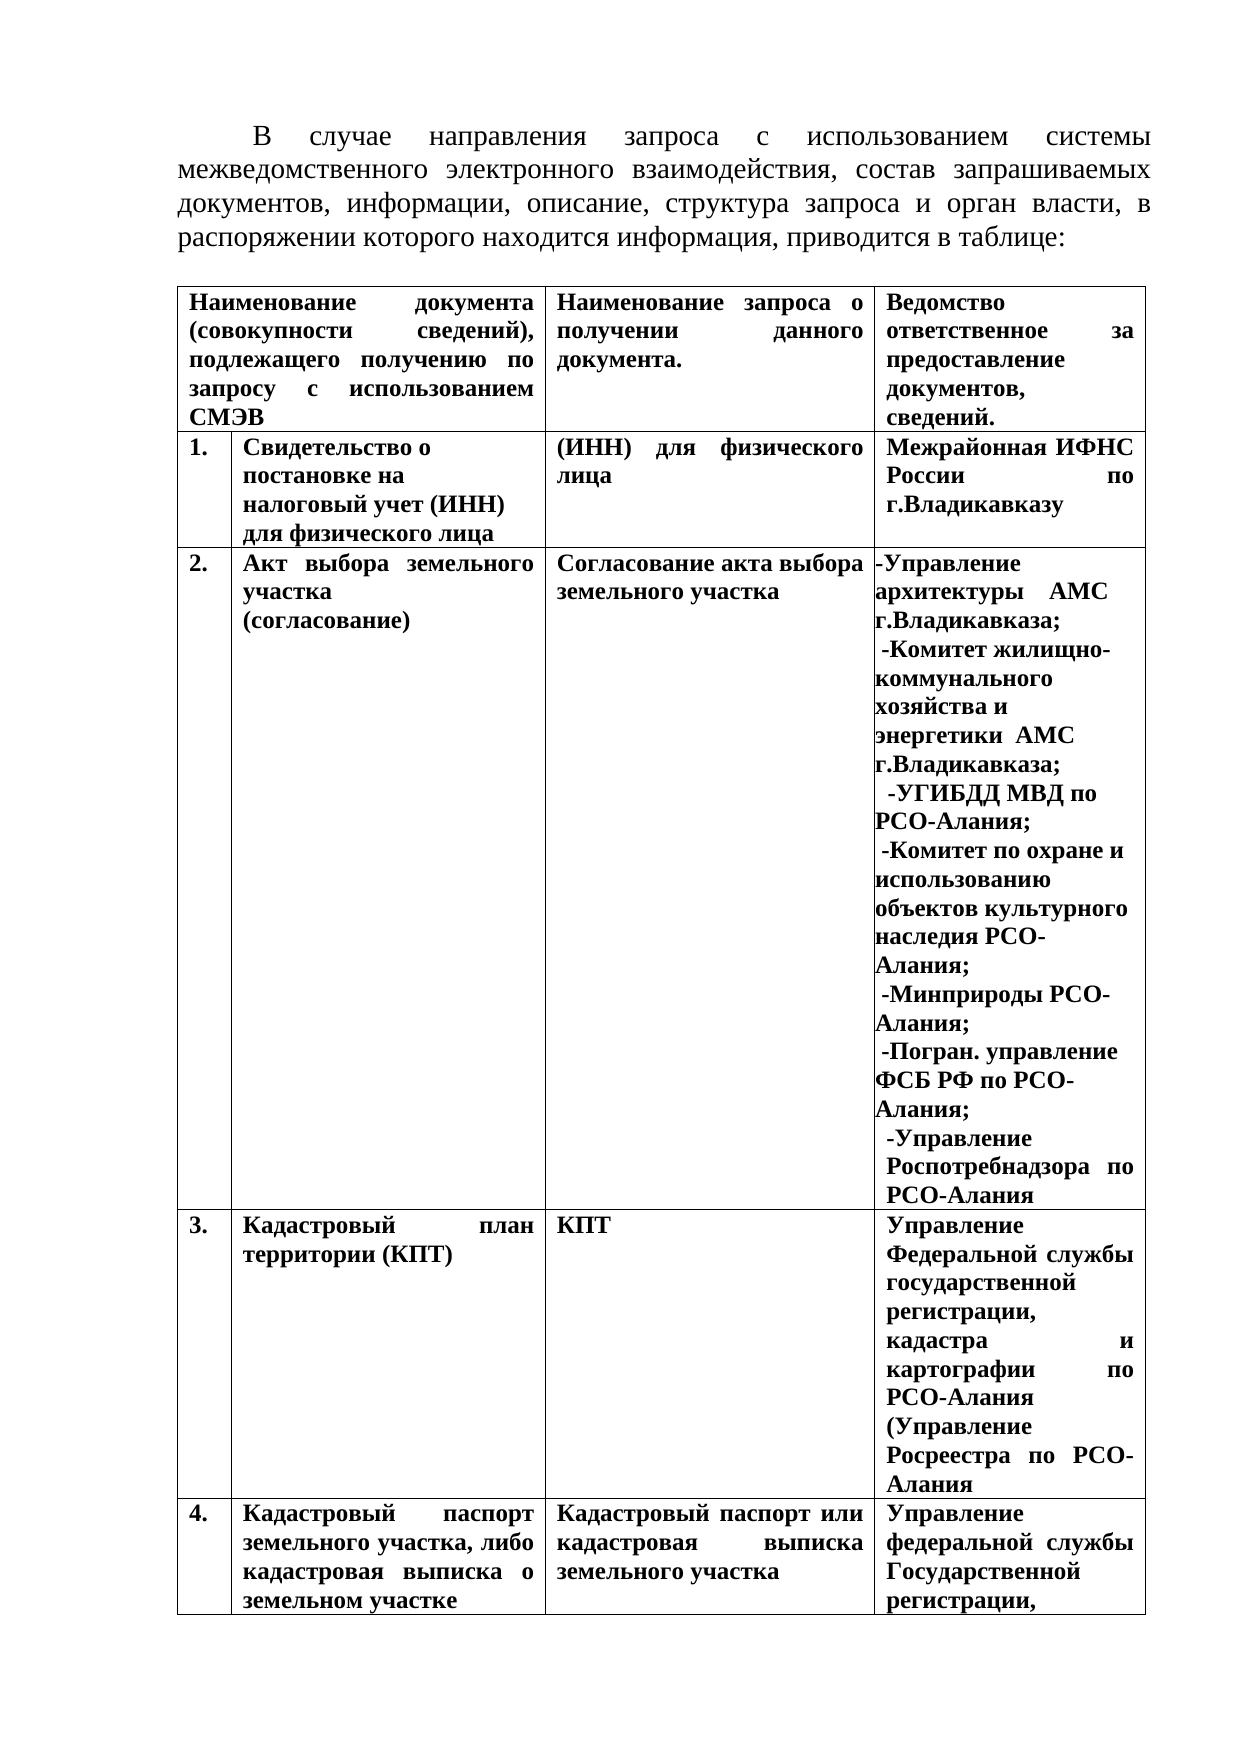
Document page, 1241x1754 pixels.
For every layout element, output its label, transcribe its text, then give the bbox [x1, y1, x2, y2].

table_header Ведомство ответственное за предоставление документов, сведений. [875, 287, 1145, 431]
table_cell Управление Федеральной службы государственной регистрации, кадастра и картографии по РСО-Алания (Управление Росреестра по РСО-Алания [875, 1210, 1145, 1497]
table_cell 2. [178, 548, 231, 1209]
table_cell (ИНН) для физического лица [546, 432, 874, 547]
table_cell 1. [178, 432, 231, 547]
table_cell 3. [178, 1210, 231, 1497]
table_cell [232, 1499, 545, 1613]
table_cell Межрайонная ИФНС России по г.Владикавказу [875, 432, 1145, 547]
text В случае направления запроса с использованием системы межведомственного электронного взаимодействия, состав запрашиваемых документов, информации, описание, структура запроса и орган власти, в распоряжении которого находится информация, приводится в таблице: [177, 118, 1152, 252]
table_cell Свидетельство о постановке на налоговый учет (ИНН) для физического лица [232, 432, 545, 547]
table_header Наименование запроса о получении данного документа. [546, 287, 874, 431]
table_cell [546, 1499, 874, 1613]
table_cell -Управление архитектуры АМС г.Владикавказа; -Комитет жилищно-коммунального хозяйства и энергетики АМС г.Владикавказа; -УГИБДД МВД по РСО-Алания; -Комитет по охране и использованию объектов культурного наследия РСО-Алания; -Минприроды РСО-Алания; -Погран. управление ФСБ РФ по РСО-Алания; -Управление Роспотребнадзора по РСО-Алания [875, 548, 1145, 1209]
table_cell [875, 1499, 1145, 1613]
table_cell Согласование акта выбора земельного участка [546, 548, 874, 1209]
table_cell Кадастровый план территории (КПТ) [232, 1210, 545, 1497]
table_cell Акт выбора земельного участка (согласование) [232, 548, 545, 1209]
table_header Наименование документа (совокупности сведений), подлежащего получению по запросу с использованием СМЭВ [178, 287, 545, 431]
table_cell КПТ [546, 1210, 874, 1497]
table_cell 4. [178, 1499, 231, 1613]
